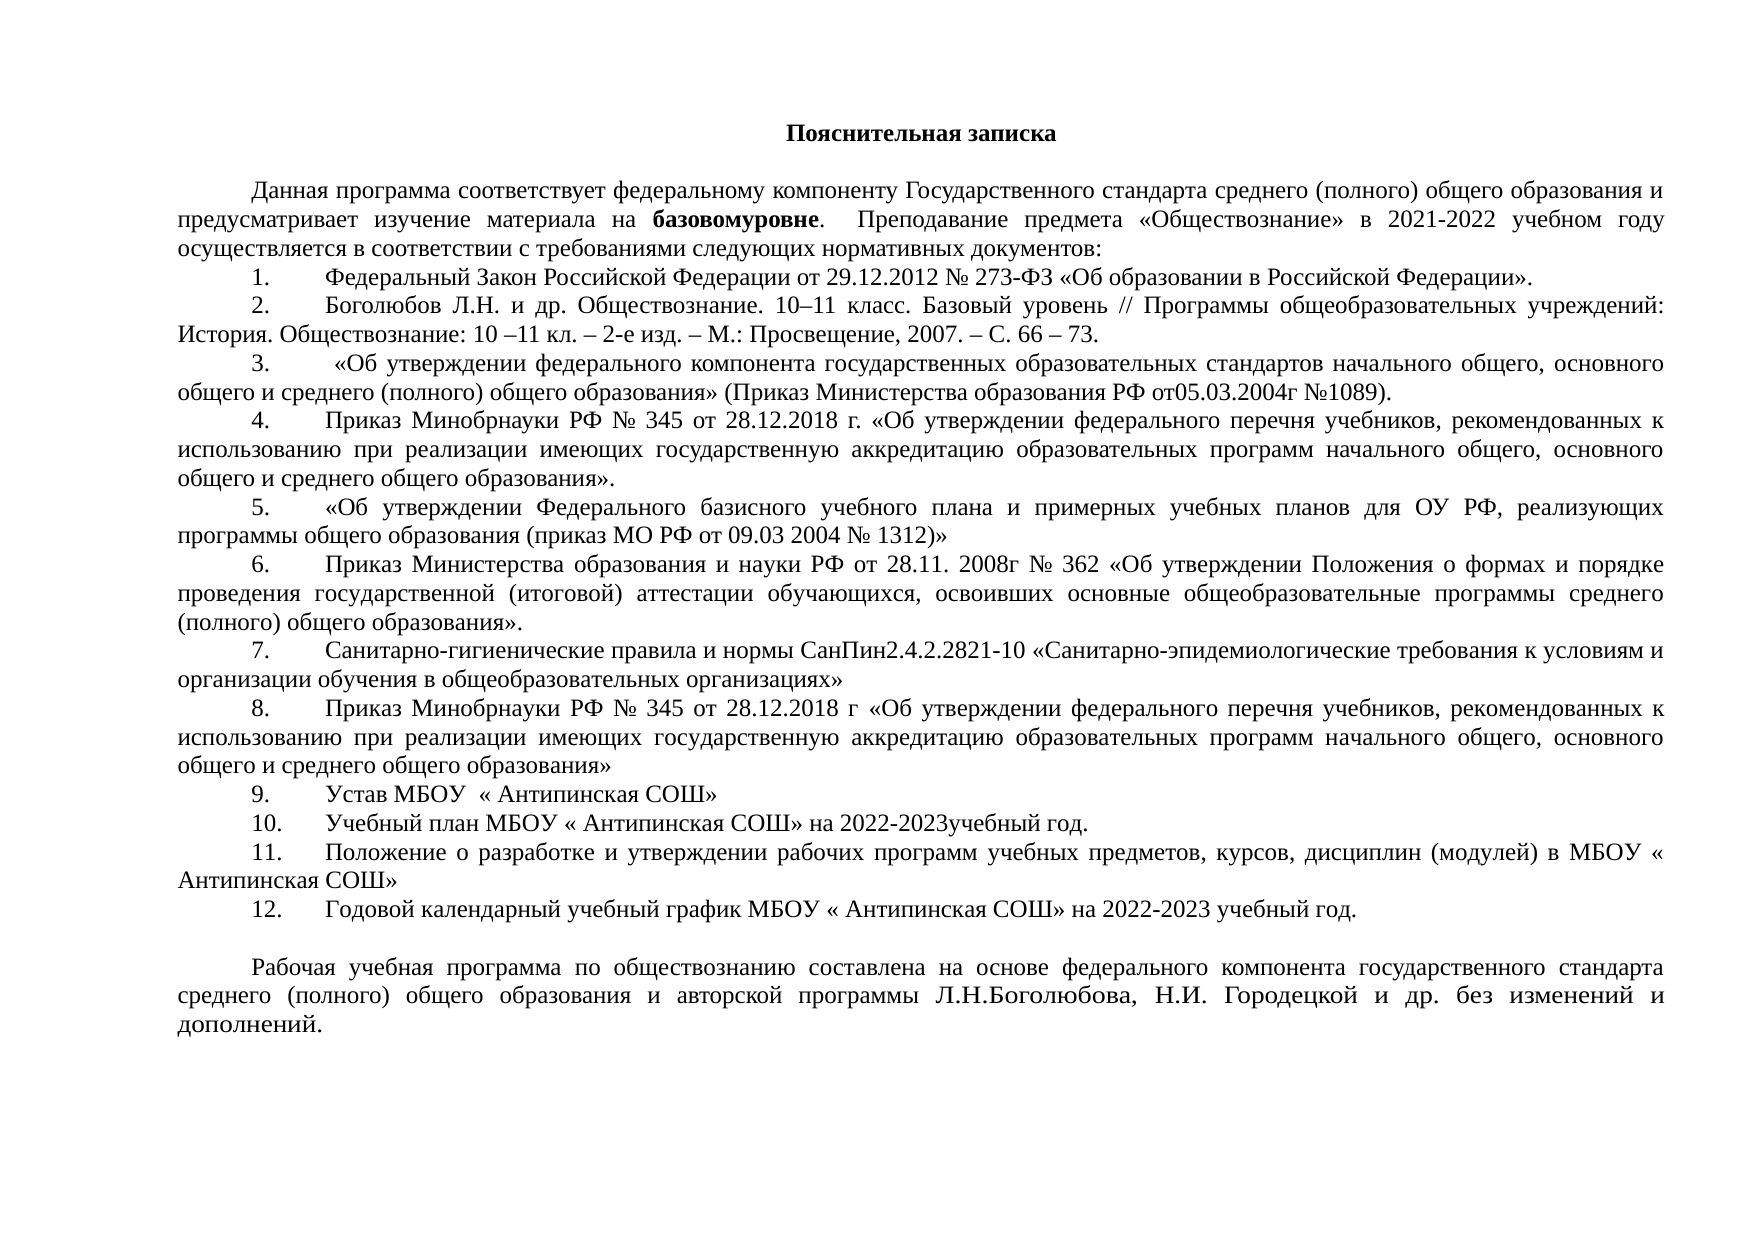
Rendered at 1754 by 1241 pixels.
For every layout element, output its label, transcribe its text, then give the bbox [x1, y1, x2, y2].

text 9. Устав МБОУ « Антипинская СОШ» [177, 779, 1665, 808]
text Данная программа соответствует федеральному компоненту Государственного стандарта среднего (полного) общего образования и предусматривает изучение материала на базовомуровне. Преподавание предмета «Обществознание» в 2021-2022 учебном году осуществляется в соответствии с требованиями следующих нормативных документов: [177, 176, 1665, 262]
text 8. Приказ Минобрнауки РФ № 345 от 28.12.2018 г «Об утверждении федерального перечня учебников, рекомендованных к использованию при реализации имеющих государственную аккредитацию образовательных программ начального общего, основного общего и среднего общего образования» [177, 693, 1665, 779]
text 1. Федеральный Закон Российской Федерации от 29.12.2012 № 273-ФЗ «Об образовании в Российской Федерации». [177, 262, 1665, 291]
text 12. Годовой календарный учебный график МБОУ « Антипинская СОШ» на 2022-2023 учебный год. [177, 894, 1665, 923]
text 10. Учебный план МБОУ « Антипинская СОШ» на 2022-2023учебный год. [177, 808, 1665, 837]
text 3. «Об утверждении федерального компонента государственных образовательных стандартов начального общего, основного общего и среднего (полного) общего образования» (Приказ Министерства образования РФ от05.03.2004г №1089). [177, 348, 1665, 406]
subtitle Пояснительная записка [177, 118, 1665, 147]
text Рабочая учебная программа по обществознанию составлена на основе федерального компонента государственного стандарта среднего (полного) общего образования и авторской программы Л.Н.Боголюбова, Н.И. Городецкой и др. без изменений и дополнений. [177, 952, 1665, 1038]
text 7. Санитарно-гигиенические правила и нормы СанПин2.4.2.2821-10 «Санитарно-эпидемиологические требования к условиям и организации обучения в общеобразовательных организациях» [177, 636, 1665, 693]
text 5. «Об утверждении Федерального базисного учебного плана и примерных учебных планов для ОУ РФ, реализующих программы общего образования (приказ МО РФ от 09.03 2004 № 1312)» [177, 492, 1665, 549]
text 6. Приказ Министерства образования и науки РФ от 28.11. 2008г № 362 «Об утверждении Положения о формах и порядке проведения государственной (итоговой) аттестации обучающихся, освоивших основные общеобразовательные программы среднего (полного) общего образования». [177, 549, 1665, 636]
text 11. Положение о разработке и утверждении рабочих программ учебных предметов, курсов, дисциплин (модулей) в МБОУ « Антипинская СОШ» [177, 837, 1665, 894]
text 2. Боголюбов Л.Н. и др. Обществознание. 10–11 класс. Базовый уровень // Программы общеобразовательных учреждений: История. Обществознание: 10 –11 кл. – 2-е изд. – М.: Просвещение, 2007. – С. 66 – 73. [177, 291, 1665, 348]
text 4. Приказ Минобрнауки РФ № 345 от 28.12.2018 г. «Об утверждении федерального перечня учебников, рекомендованных к использованию при реализации имеющих государственную аккредитацию образовательных программ начального общего, основного общего и среднего общего образования». [177, 406, 1665, 492]
